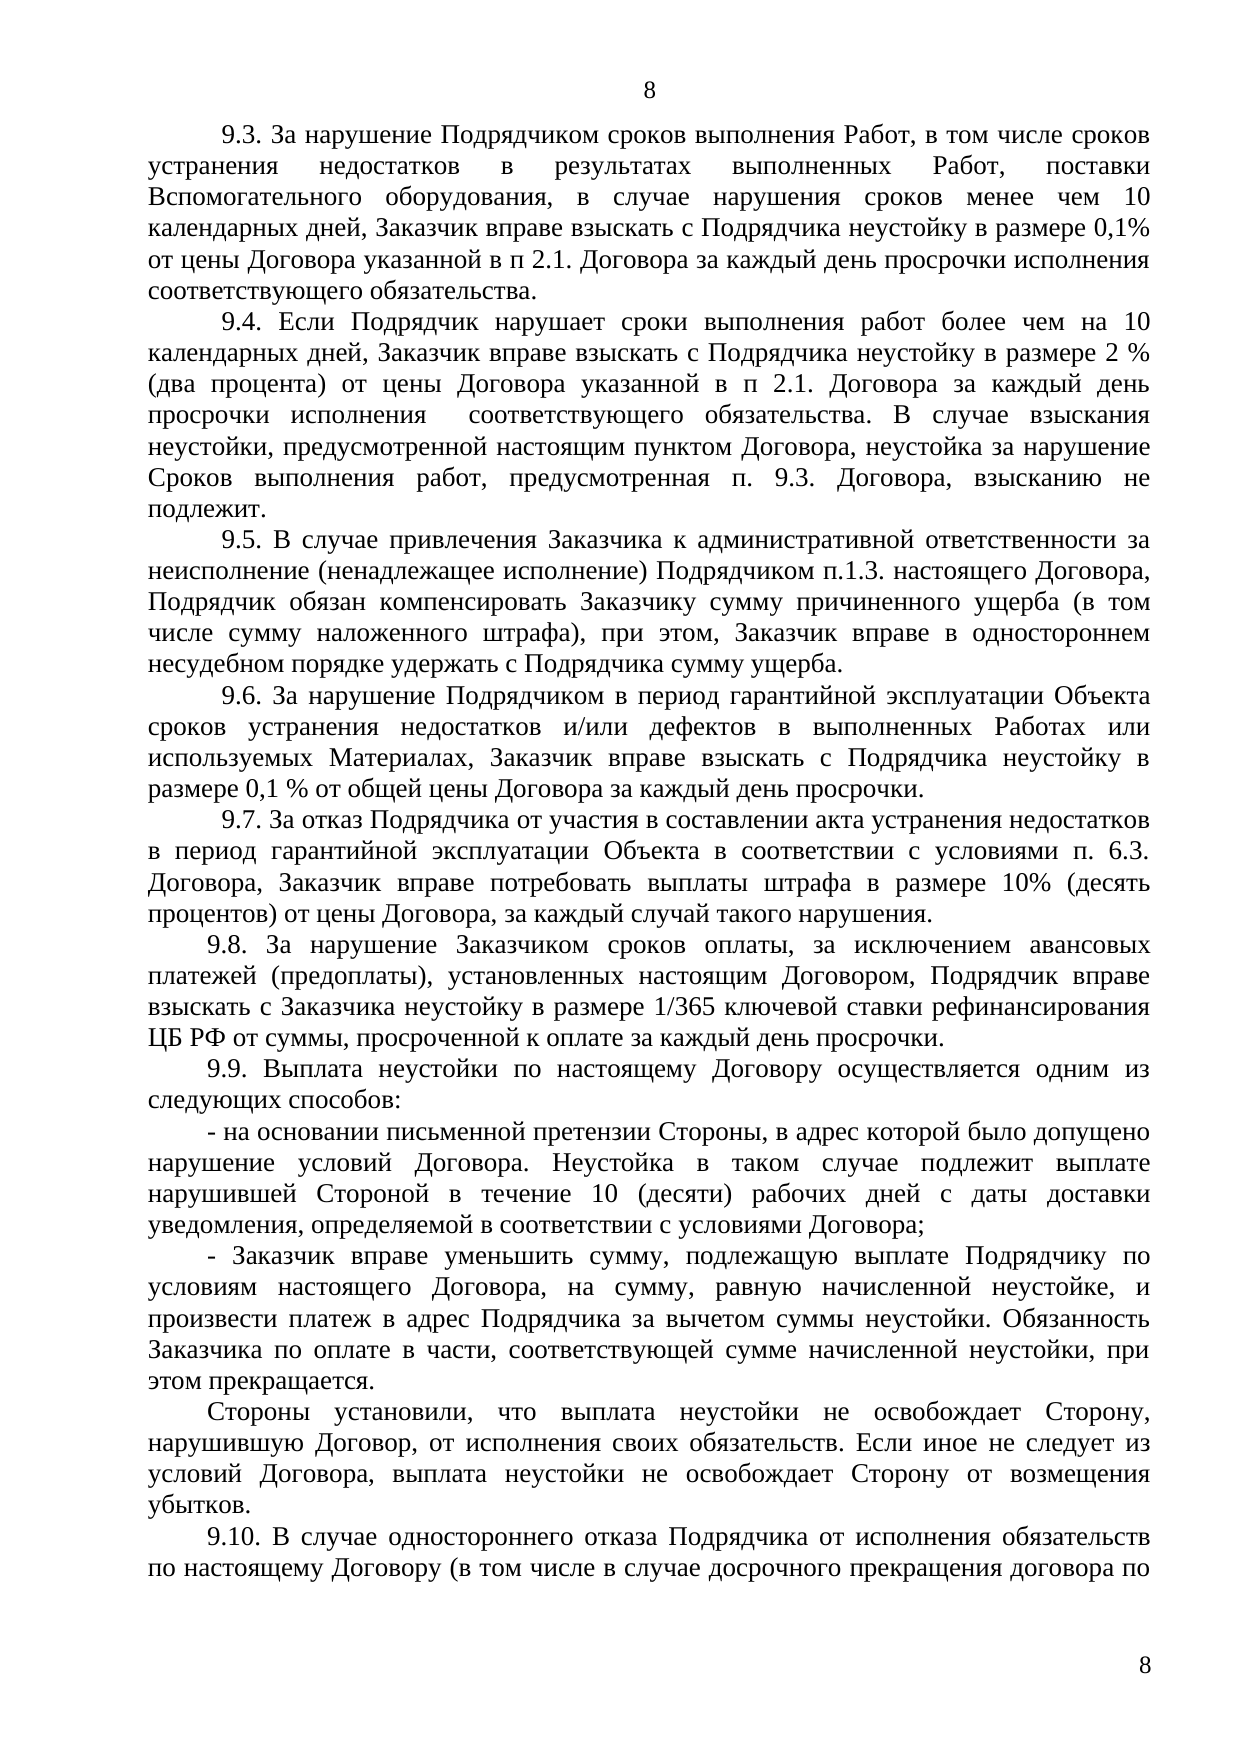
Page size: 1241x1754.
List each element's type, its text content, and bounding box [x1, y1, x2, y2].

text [148, 1520, 1152, 1582]
text 9.7. За отказ Подрядчика от участия в составлении акта устранения недостатков в период гарантийной эксплуатации Объекта в соответствии с условиями п. 6.3. Договора, Заказчик вправе потребовать выплаты штрафа в размере 10% (десять процентов) от цены Договора, за каждый случай такого нарушения. [148, 803, 1152, 928]
text - Заказчик вправе уменьшить сумму, подлежащую выплате Подрядчику по условиям настоящего Договора, на сумму, равную начисленной неустойке, и произвести платеж в адрес Подрядчика за вычетом суммы неустойки. Обязанность Заказчика по оплате в части, соответствующей сумме начисленной неустойки, при этом прекращается. [148, 1239, 1152, 1395]
text 9.4. Если Подрядчик нарушает сроки выполнения работ более чем на 10 календарных дней, Заказчик вправе взыскать с Подрядчика неустойку в размере 2 % (два процента) от цены Договора указанной в п 2.1. Договора за каждый день просрочки исполнения соответствующего обязательства. В случае взыскания неустойки, предусмотренной настоящим пунктом Договора, неустойка за нарушение Сроков выполнения работ, предусмотренная п. 9.3. Договора, взысканию не подлежит. [148, 305, 1152, 523]
text 9.6. За нарушение Подрядчиком в период гарантийной эксплуатации Объекта сроков устранения недостатков и/или дефектов в выполненных Работах или используемых Материалах, Заказчик вправе взыскать с Подрядчика неустойку в размере 0,1 % от общей цены Договора за каждый день просрочки. [148, 679, 1152, 803]
text 9.8. За нарушение Заказчиком сроков оплаты, за исключением авансовых платежей (предоплаты), установленных настоящим Договором, Подрядчик вправе взыскать с Заказчика неустойку в размере 1/365 ключевой ставки рефинансирования ЦБ РФ от суммы, просроченной к оплате за каждый день просрочки. [148, 928, 1152, 1052]
text 9.3. За нарушение Подрядчиком сроков выполнения Работ, в том числе сроков устранения недостатков в результатах выполненных Работ, поставки Вспомогательного оборудования, в случае нарушения сроков менее чем 10 календарных дней, Заказчик вправе взыскать с Подрядчика неустойку в размере 0,1% от цены Договора указанной в п 2.1. Договора за каждый день просрочки исполнения соответствующего обязательства. [148, 118, 1152, 305]
text 9.5. В случае привлечения Заказчика к административной ответственности за неисполнение (ненадлежащее исполнение) Подрядчиком п.1.3. настоящего Договора, Подрядчик обязан компенсировать Заказчику сумму причиненного ущерба (в том числе сумму наложенного штрафа), при этом, Заказчик вправе в одностороннем несудебном порядке удержать с Подрядчика сумму ущерба. [148, 523, 1152, 679]
text - на основании письменной претензии Стороны, в адрес которой было допущено нарушение условий Договора. Неустойка в таком случае подлежит выплате нарушившей Стороной в течение 10 (десяти) рабочих дней с даты доставки уведомления, определяемой в соответствии с условиями Договора; [148, 1115, 1152, 1239]
text Стороны установили, что выплата неустойки не освобождает Сторону, нарушившую Договор, от исполнения своих обязательств. Если иное не следует из условий Договора, выплата неустойки не освобождает Сторону от возмещения убытков. [148, 1395, 1152, 1520]
text 9.9. Выплата неустойки по настоящему Договору осуществляется одним из следующих способов: [148, 1052, 1152, 1115]
